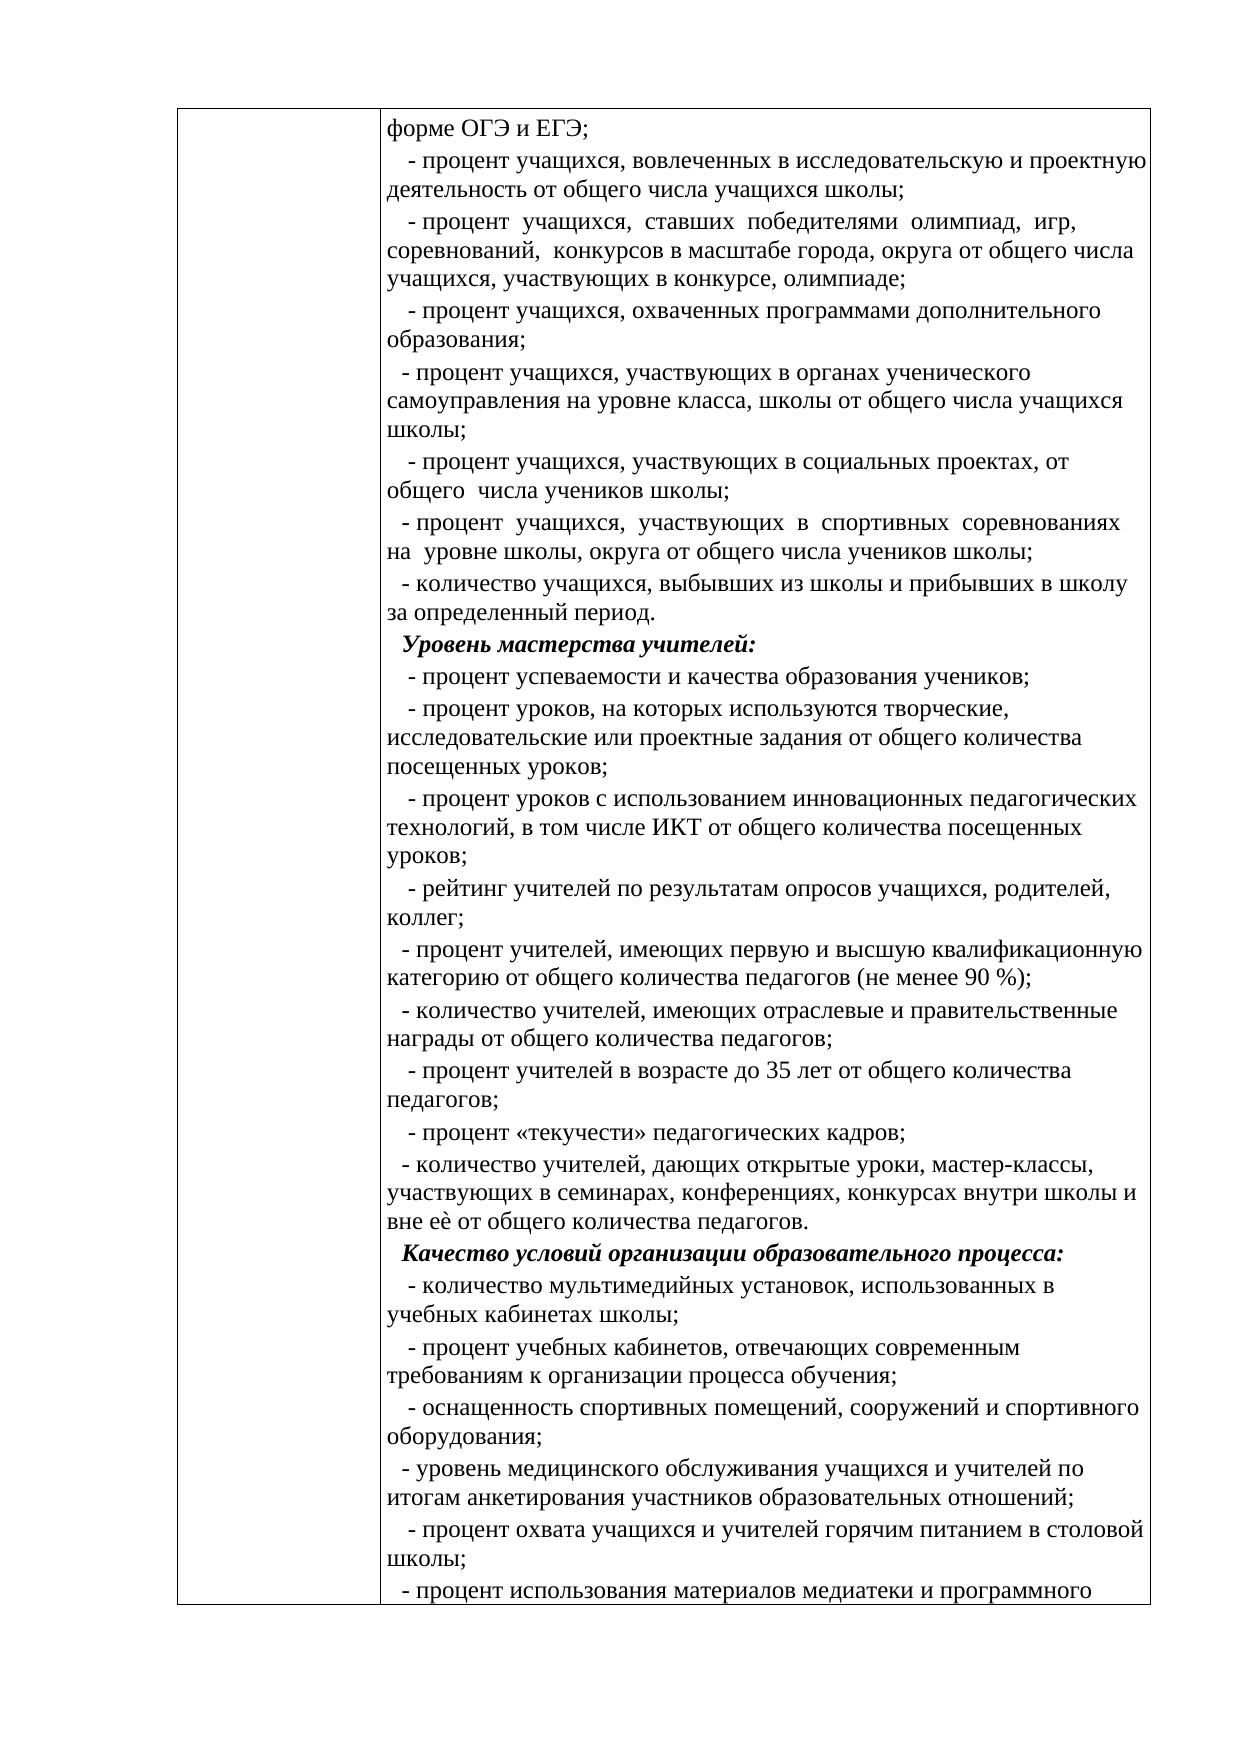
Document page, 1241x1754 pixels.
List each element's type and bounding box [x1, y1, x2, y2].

table_cell [178, 109, 380, 1604]
table_cell [381, 109, 1150, 1604]
